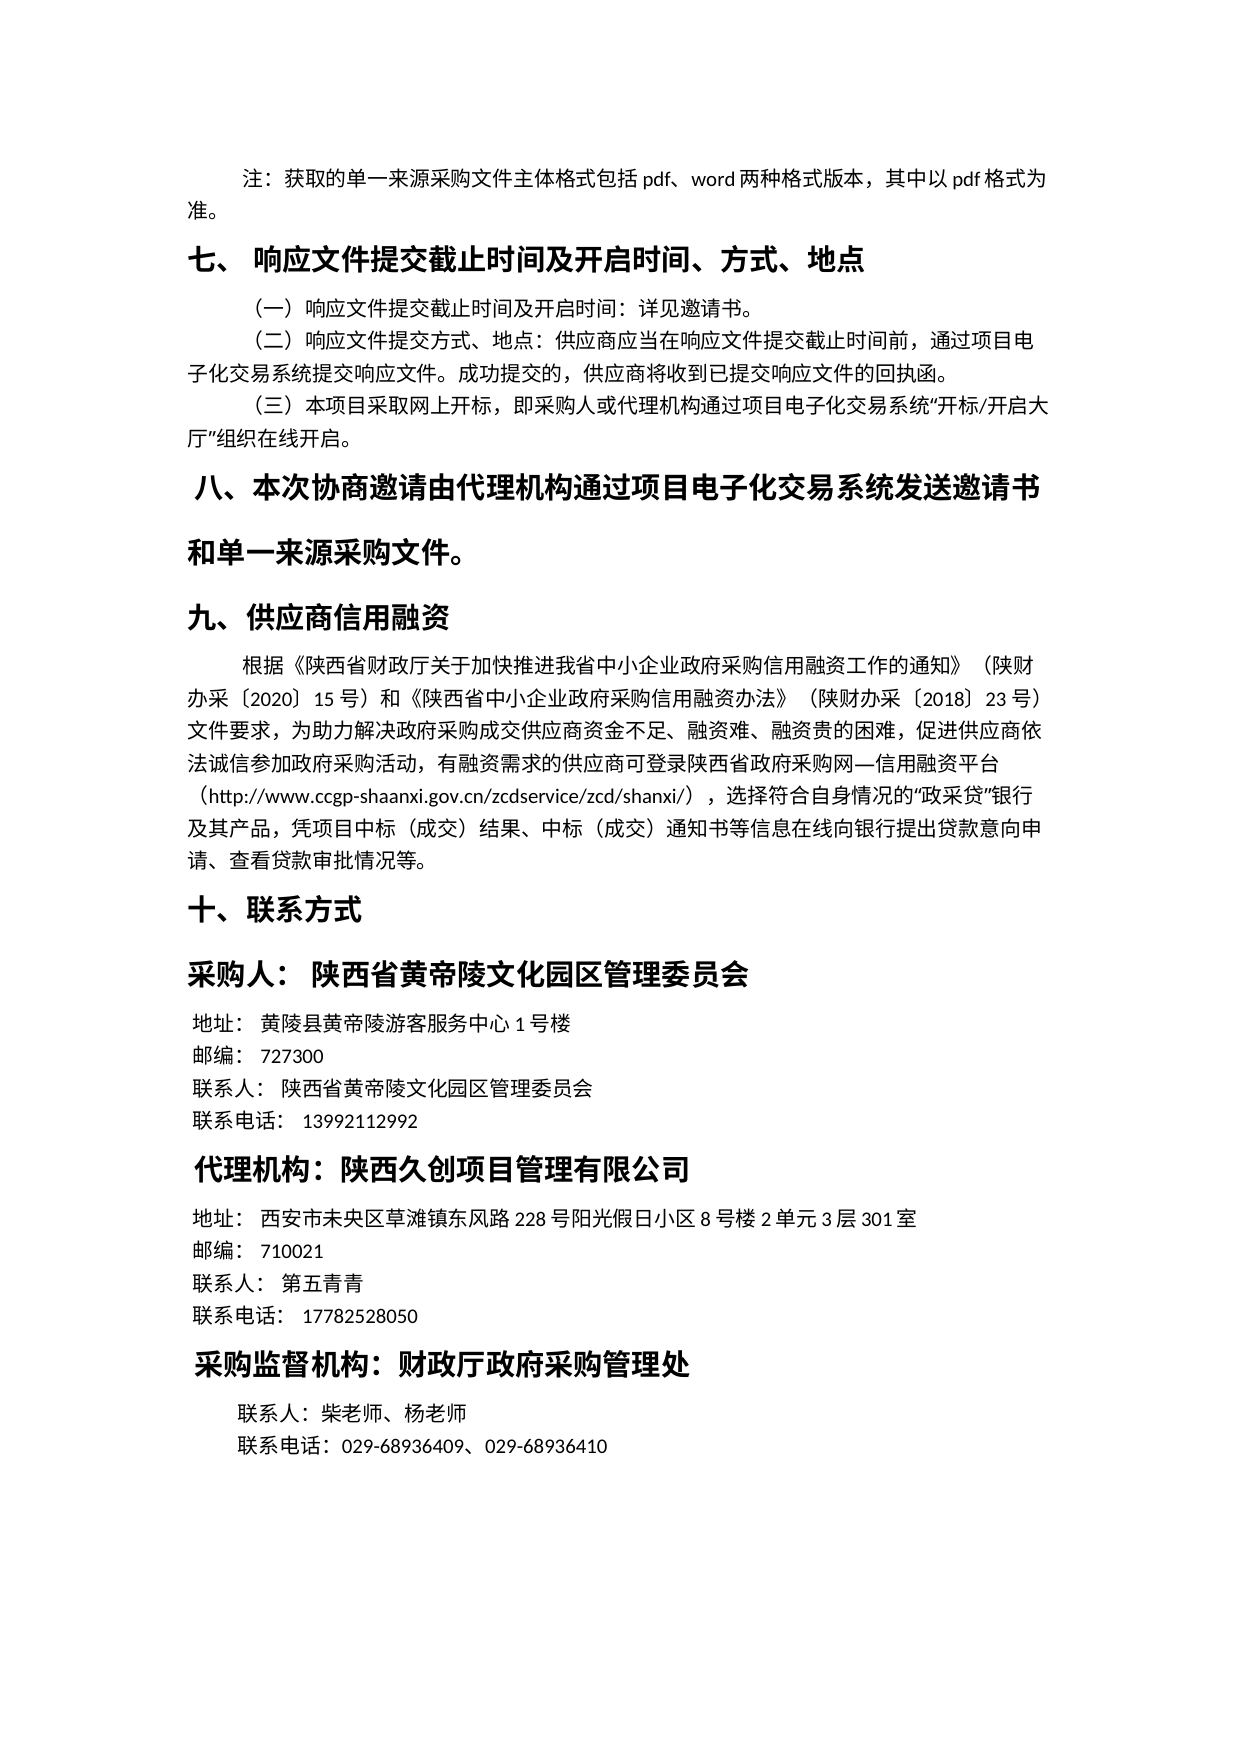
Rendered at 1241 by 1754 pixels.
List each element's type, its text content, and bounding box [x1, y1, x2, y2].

text 地址： 黄陵县黄帝陵游客服务中心1号楼 [187, 1007, 1053, 1039]
text 采购监督机构：财政厅政府采购管理处 [187, 1332, 1053, 1397]
text 代理机构：陕西久创项目管理有限公司 [187, 1137, 1053, 1202]
text 联系人： 陕西省黄帝陵文化园区管理委员会 [187, 1072, 1053, 1104]
text （二）响应文件提交方式、地点：供应商应当在响应文件提交截止时间前，通过项目电子化交易系统提交响应文件。成功提交的，供应商将收到已提交响应文件的回执函。 [187, 324, 1053, 389]
text 注：获取的单一来源采购文件主体格式包括pdf、word两种格式版本，其中以pdf格式为准。 [187, 162, 1053, 227]
text 联系人：柴老师、杨老师 [187, 1397, 1053, 1429]
text 采购人： 陕西省黄帝陵文化园区管理委员会 [187, 942, 1053, 1007]
text 九、供应商信用融资 [187, 584, 1053, 649]
text 联系电话：029-68936409、029-68936410 [187, 1429, 1053, 1462]
text 联系电话： 17782528050 [187, 1299, 1053, 1332]
text （三）本项目采取网上开标，即采购人或代理机构通过项目电子化交易系统“开标/开启大厅”组织在线开启。 [187, 389, 1053, 454]
text 根据《陕西省财政厅关于加快推进我省中小企业政府采购信用融资工作的通知》（陕财办采〔2020〕15 号）和《陕西省中小企业政府采购信用融资办法》（陕财办采〔2018〕23 号）文件要求，为助力解决政府采购成交供应商资金不足、融资难、融资贵的困难，促进供应商依法诚信参加政府采购活动，有融资需求的供应商可登录陕西省政府釆购网—信用融资平台（http://www.ccgp-shaanxi.gov.cn/zcdservice/zcd/shanxi/），选择符合自身情况的“政采贷”银行及其产品，凭项目中标（成交）结果、中标（成交）通知书等信息在线向银行提出贷款意向申请、查看贷款审批情况等。 [187, 649, 1053, 877]
text （一）响应文件提交截止时间及开启时间：详见邀请书。 [187, 292, 1053, 324]
text 联系人： 第五青青 [187, 1267, 1053, 1299]
text 地址： 西安市未央区草滩镇东风路228号阳光假日小区8号楼2单元3层301室 [187, 1202, 1053, 1234]
text 联系电话： 13992112992 [187, 1104, 1053, 1137]
text 邮编： 727300 [187, 1039, 1053, 1072]
text 七、 响应文件提交截止时间及开启时间、方式、地点 [187, 227, 1053, 292]
text 十、联系方式 [187, 877, 1053, 942]
text 邮编： 710021 [187, 1234, 1053, 1267]
text 八、本次协商邀请由代理机构通过项目电子化交易系统发送邀请书和单一来源采购文件。 [187, 454, 1053, 584]
